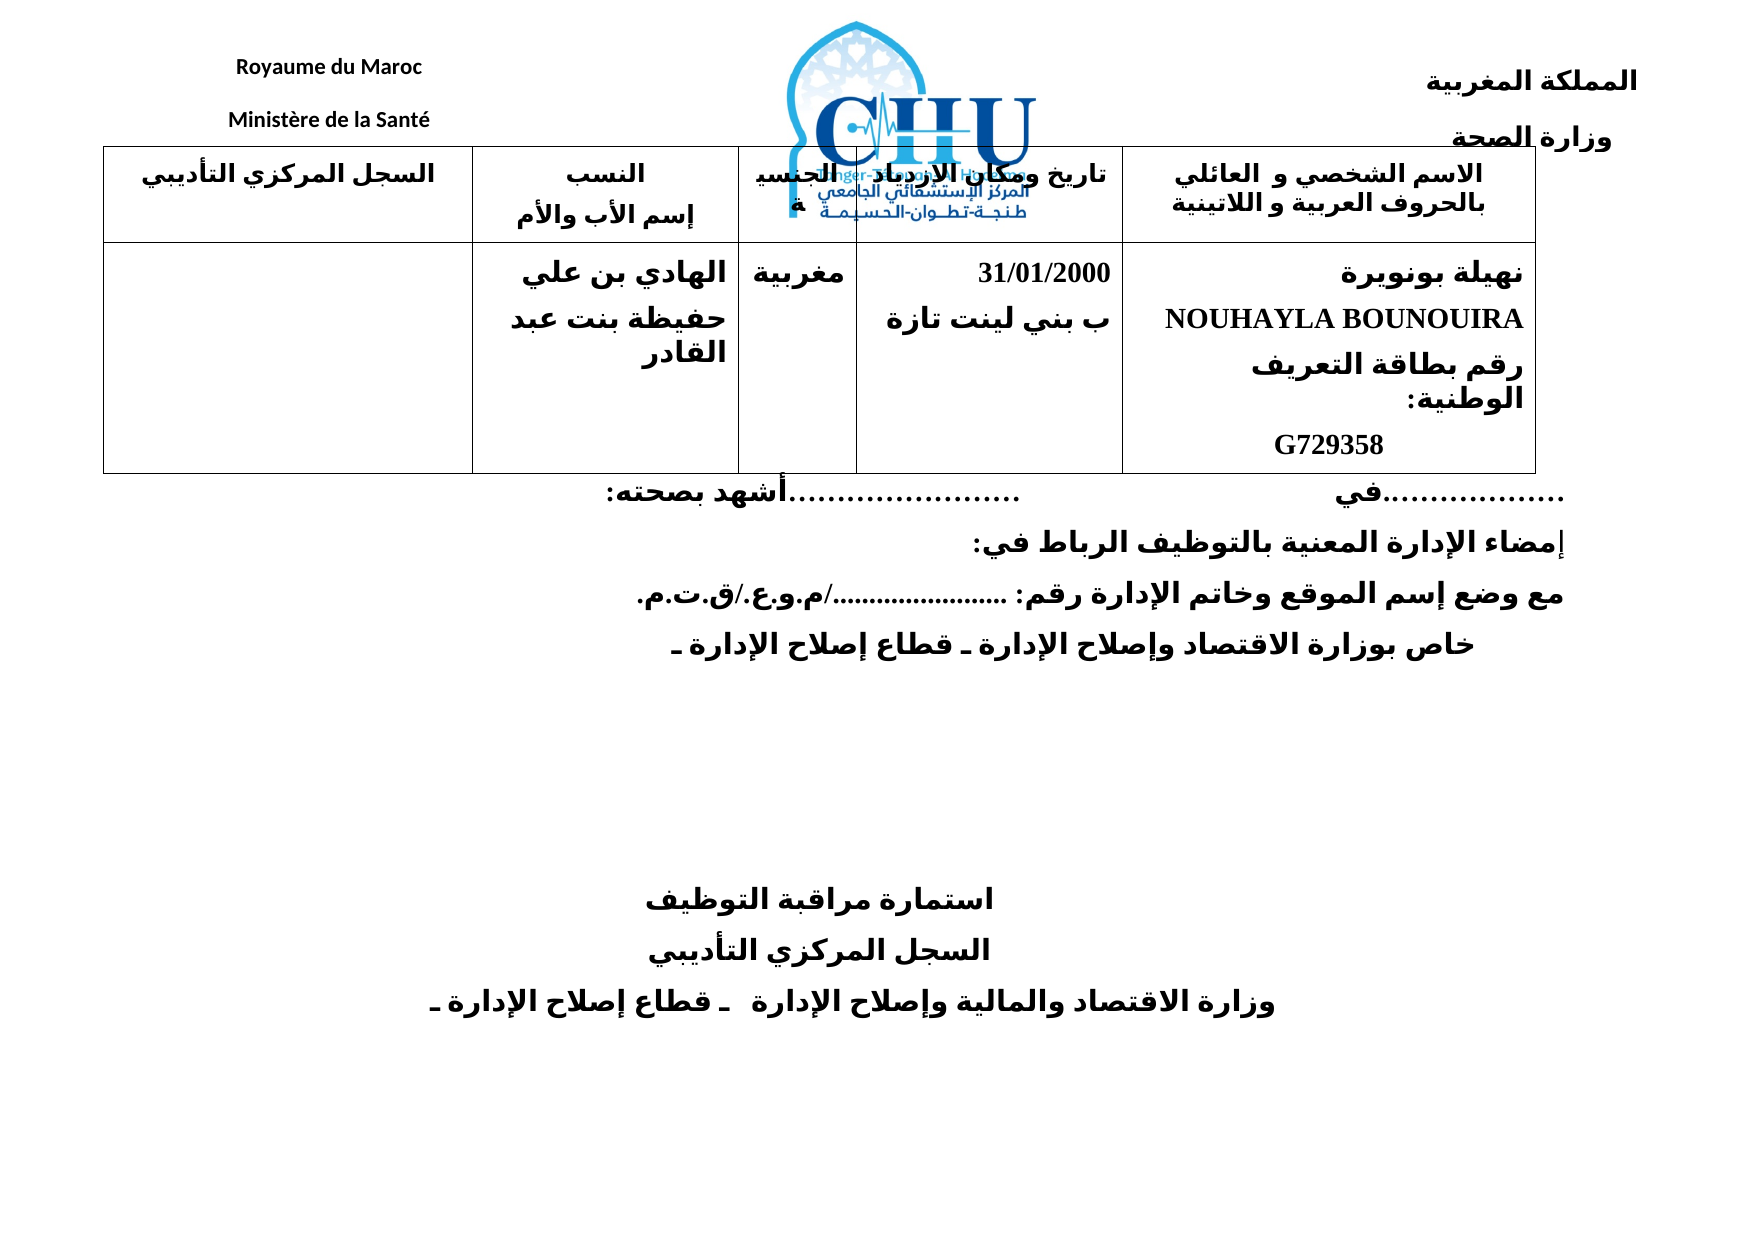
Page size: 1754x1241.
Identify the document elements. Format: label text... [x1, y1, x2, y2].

text ……………….في ……………………أشهد بصحته: [162, 155, 1565, 508]
table_cell [104, 243, 472, 473]
table_header الاسم الشخصي و العائلي بالحروف العربية و اللاتينية [1123, 147, 1535, 242]
text مع وضع إسم الموقع وخاتم الإدارة رقم: ......................../م.و.ع./ق.ت.م. [162, 576, 1565, 610]
table_header النسب إسم الأب والأم [473, 147, 738, 242]
table_cell نهيلة بونويرة NOUHAYLA BOUNOUIRA رقم بطاقة التعريف الوطنية: G729358 [1123, 243, 1535, 473]
picture [745, 3, 1062, 146]
table_cell الهادي بن علي حفيظة بنت عبد القادر [473, 243, 738, 473]
text خاص بوزارة الاقتصاد وإصلاح الإدارة ـ قطاع إصلاح الإدارة ـ [162, 627, 1476, 661]
text استمارة مراقبة التوظيف [162, 882, 1476, 916]
table_cell 31/01/2000 ب بني لينت تازة [857, 243, 1122, 473]
table_header الجنسية [739, 147, 856, 242]
table_header تاريخ ومكان الازدياد [857, 147, 1122, 242]
table_header السجل المركزي التأديبي [104, 147, 472, 242]
text إمضاء الإدارة المعنية بالتوظيف الرباط في: [162, 525, 1565, 559]
table_cell مغربية [739, 243, 856, 473]
text وزارة الاقتصاد والمالية وإصلاح الإدارة ـ قطاع إصلاح الإدارة ـ [162, 984, 1654, 1018]
text السجل المركزي التأديبي [162, 933, 1476, 967]
